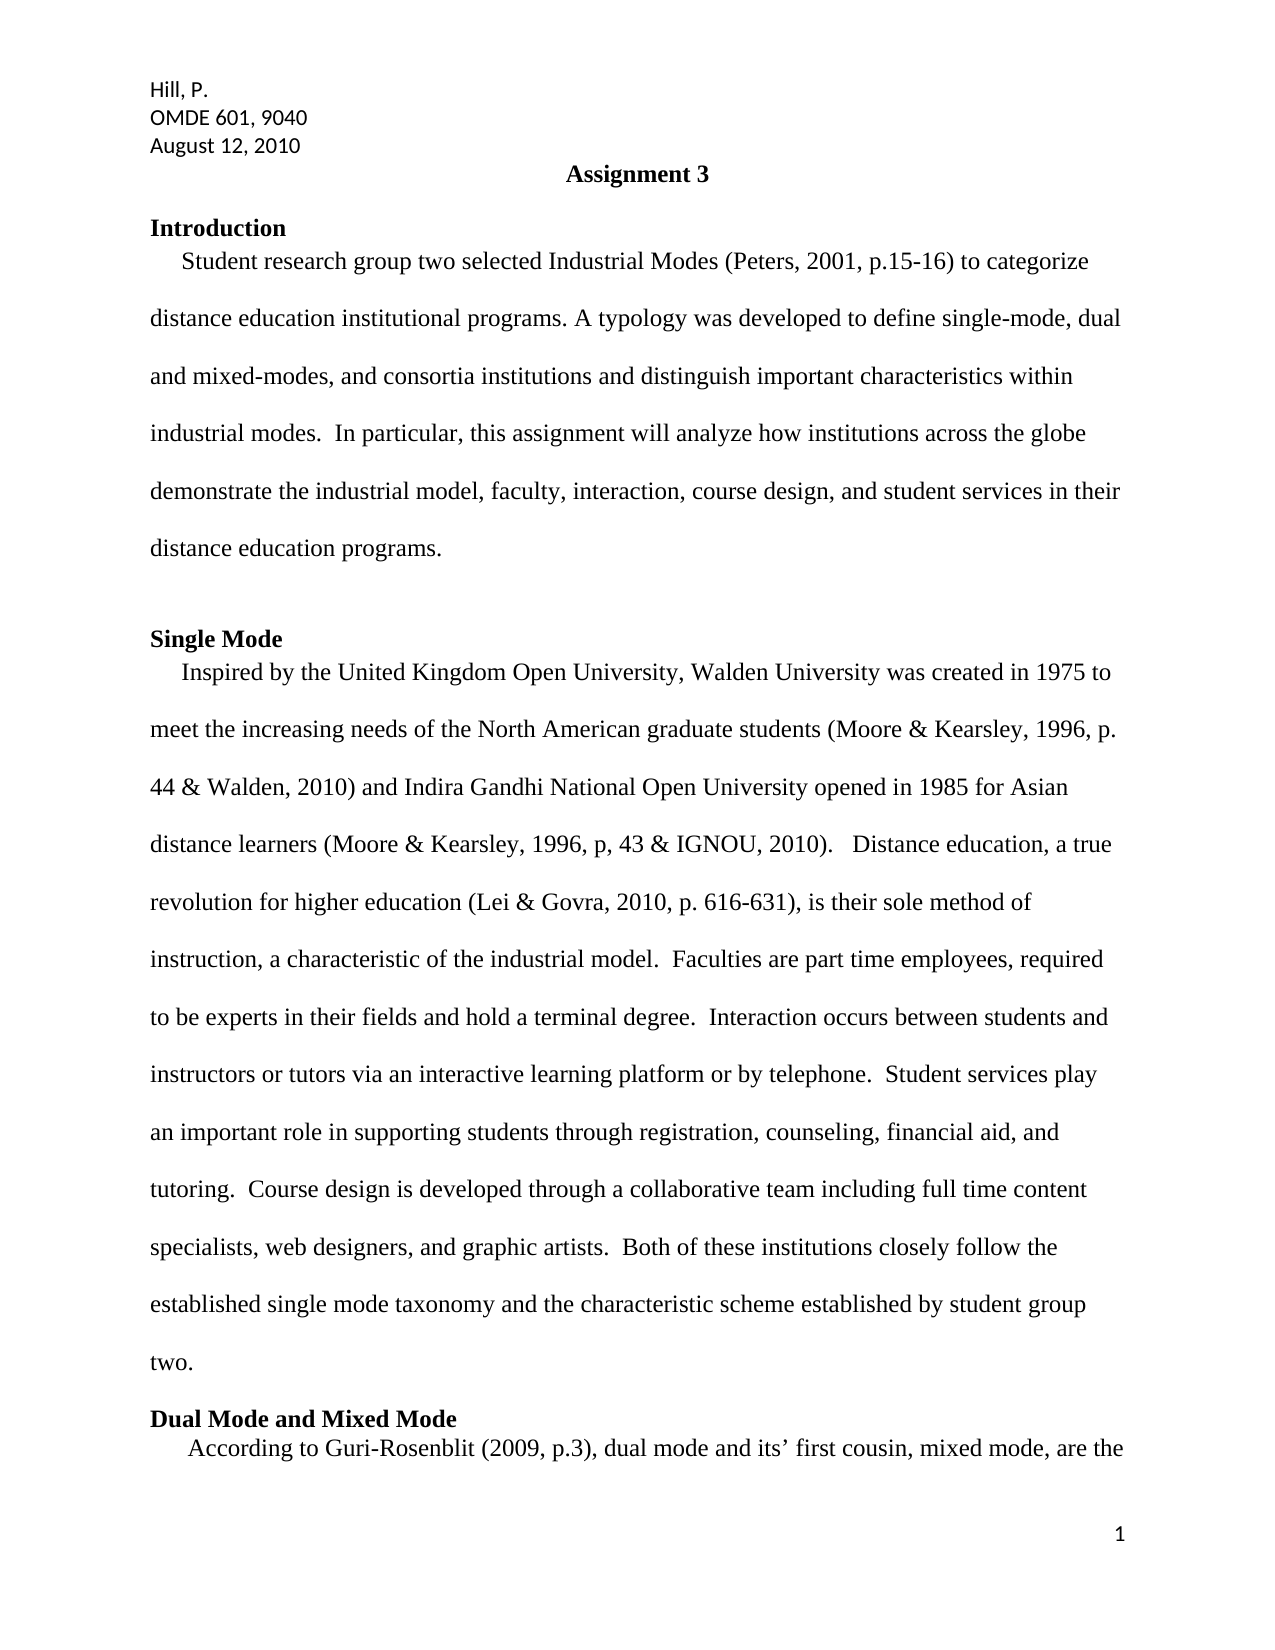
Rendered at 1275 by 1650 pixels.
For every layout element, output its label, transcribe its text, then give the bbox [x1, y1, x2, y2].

text Inspired by the United Kingdom Open University, Walden University was created in 1975 to meet the increasing needs of the North American graduate students (Moore & Kearsley, 1996, p. 44 & Walden, 2010) and Indira Gandhi National Open University opened in 1985 for Asian distance learners (Moore & Kearsley, 1996, p, 43 & IGNOU, 2010). Distance education, a true revolution for higher education (Lei & Govra, 2010, p. 616-631), is their sole method of instruction, a characteristic of the industrial model. Faculties are part time employees, required to be experts in their fields and hold a terminal degree. Interaction occurs between students and instructors or tutors via an interactive learning platform or by telephone. Student services play an important role in supporting students through registration, counseling, financial aid, and tutoring. Course design is developed through a collaborative team including full time content specialists, web designers, and graphic artists. Both of these institutions closely follow the established single mode taxonomy and the characteristic scheme established by student group two. [150, 657, 1125, 1376]
text Dual Mode and Mixed Mode [150, 1404, 1125, 1433]
text Single Mode [150, 624, 1125, 653]
text Assignment 3 [150, 159, 1125, 188]
text According to Guri-Rosenblit (2009, p.3), dual mode and its’ first cousin, mixed mode, are the [150, 1433, 1125, 1462]
text Introduction [150, 213, 1125, 242]
text Student research group two selected Industrial Modes (Peters, 2001, p.15-16) to categorize distance education institutional programs. A typology was developed to define single-mode, dual and mixed-modes, and consortia institutions and distinguish important characteristics within industrial modes. In particular, this assignment will analyze how institutions across the globe demonstrate the industrial model, faculty, interaction, course design, and student services in their distance education programs. [150, 246, 1125, 562]
